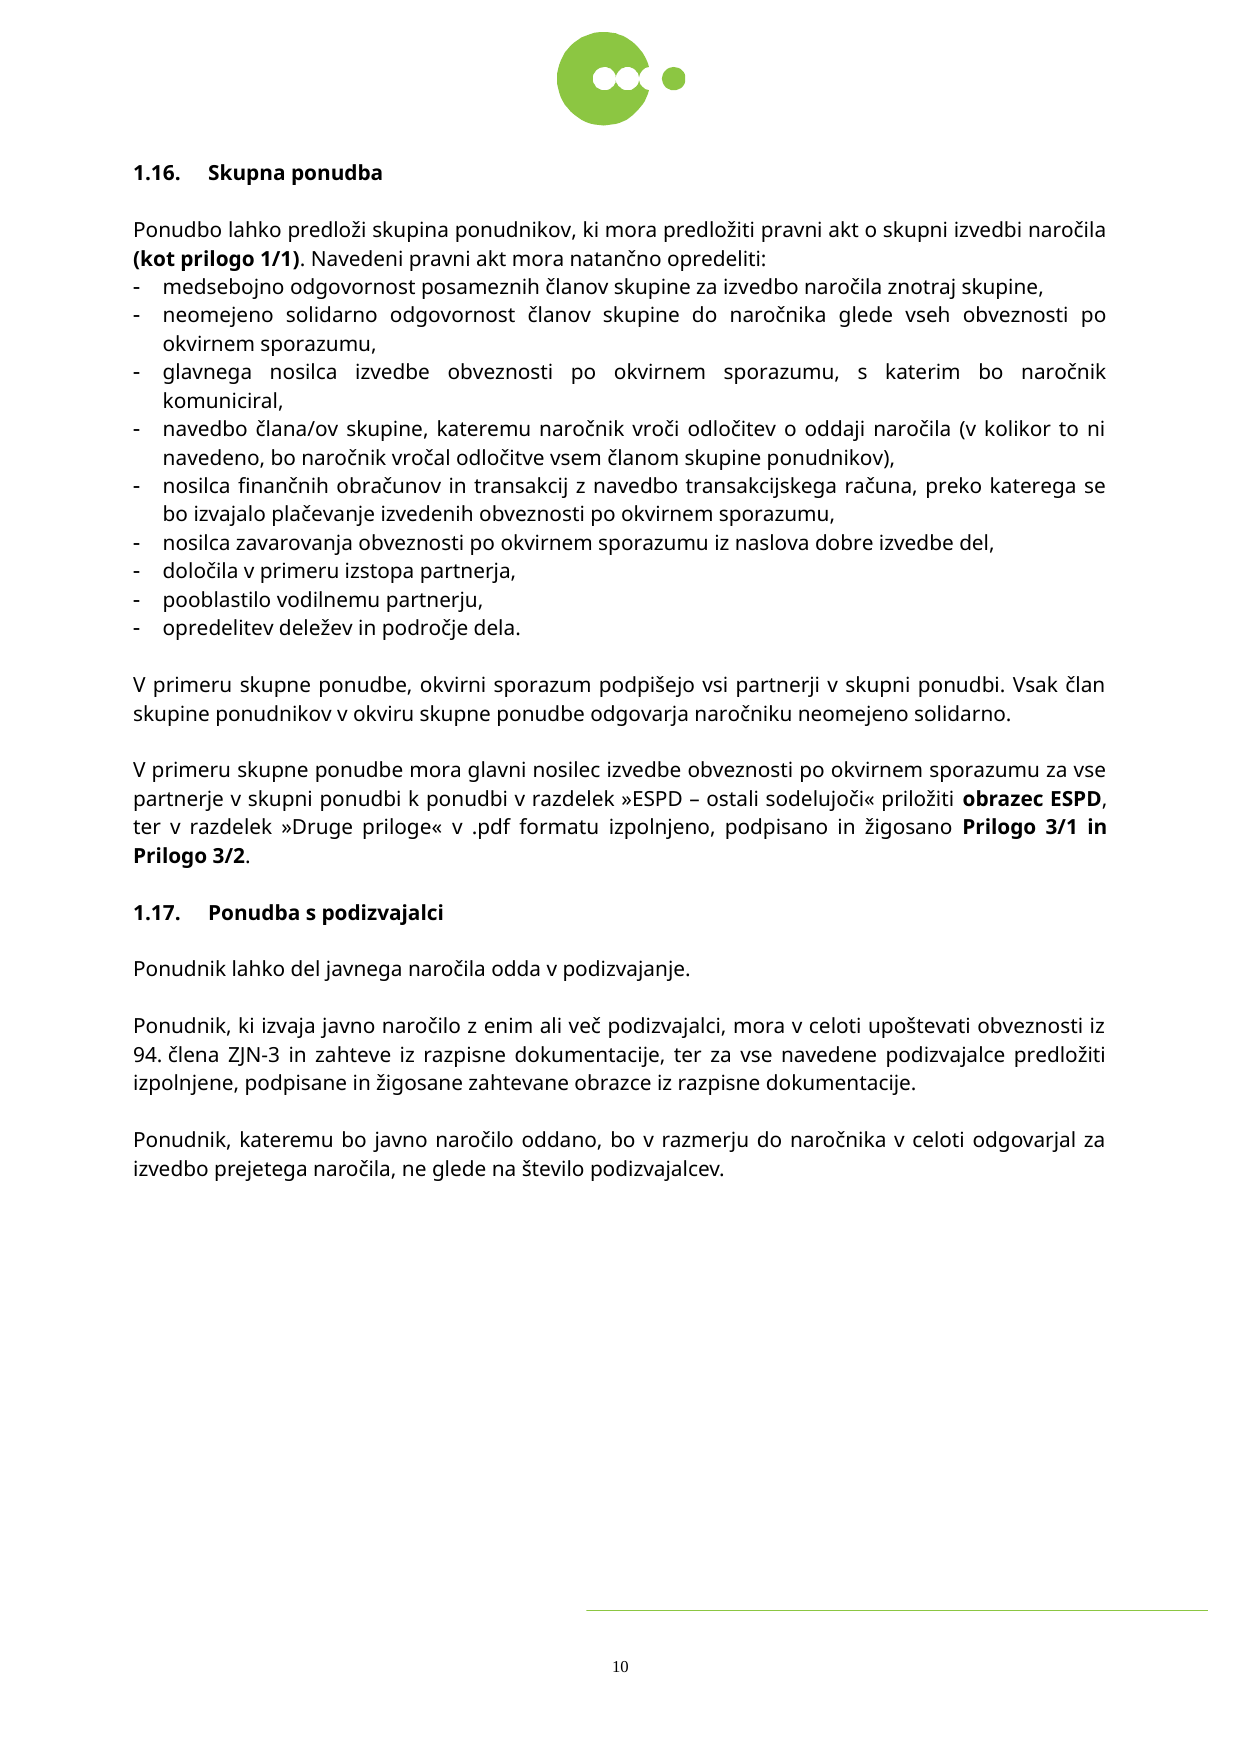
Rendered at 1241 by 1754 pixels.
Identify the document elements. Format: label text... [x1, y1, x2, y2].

text Ponudnik, ki izvaja javno naročilo z enim ali več podizvajalci, mora v celoti upoštevati obveznosti iz 94. člena ZJN-3 in zahteve iz razpisne dokumentacije, ter za vse navedene podizvajalce predložiti izpolnjene, podpisane in žigosane zahtevane obrazce iz razpisne dokumentacije. [133, 1011, 1107, 1097]
list navedbo člana/ov skupine, kateremu naročnik vroči odločitev o oddaji naročila (v kolikor to ni navedeno, bo naročnik vročal odločitve vsem članom skupine ponudnikov), [133, 414, 1107, 471]
list nosilca zavarovanja obveznosti po okvirnem sporazumu iz naslova dobre izvedbe del, [133, 528, 1107, 556]
list medsebojno odgovornost posameznih članov skupine za izvedbo naročila znotraj skupine, [133, 272, 1107, 301]
list Skupna ponudba [133, 158, 1107, 187]
text Ponudbo lahko predloži skupina ponudnikov, ki mora predložiti pravni akt o skupni izvedbi naročila (kot prilogo 1/1). Navedeni pravni akt mora natančno opredeliti: [133, 215, 1107, 272]
list nosilca finančnih obračunov in transakcij z navedbo transakcijskega računa, preko katerega se bo izvajalo plačevanje izvedenih obveznosti po okvirnem sporazumu, [133, 471, 1107, 528]
text Ponudnik lahko del javnega naročila odda v podizvajanje. [133, 954, 1107, 983]
list opredelitev deležev in področje dela. [133, 613, 1107, 642]
list neomejeno solidarno odgovornost članov skupine do naročnika glede vseh obveznosti po okvirnem sporazumu, [133, 301, 1107, 357]
text V primeru skupne ponudbe mora glavni nosilec izvedbe obveznosti po okvirnem sporazumu za vse partnerje v skupni ponudbi k ponudbi v razdelek »ESPD – ostali sodelujoči« priložiti obrazec ESPD, ter v razdelek »Druge priloge« v .pdf formatu izpolnjeno, podpisano in žigosano Prilogo 3/1 in Prilogo 3/2. [133, 756, 1107, 869]
text Ponudnik, kateremu bo javno naročilo oddano, bo v razmerju do naročnika v celoti odgovarjal za izvedbo prejetega naročila, ne glede na število podizvajalcev. [133, 1125, 1107, 1182]
list določila v primeru izstopa partnerja, [133, 556, 1107, 585]
list glavnega nosilca izvedbe obveznosti po okvirnem sporazumu, s katerim bo naročnik komuniciral, [133, 357, 1107, 414]
text V primeru skupne ponudbe, okvirni sporazum podpišejo vsi partnerji v skupni ponudbi. Vsak član skupine ponudnikov v okviru skupne ponudbe odgovarja naročniku neomejeno solidarno. [133, 670, 1107, 727]
list Ponudba s podizvajalci [133, 898, 1107, 926]
list pooblastilo vodilnemu partnerju, [133, 585, 1107, 613]
